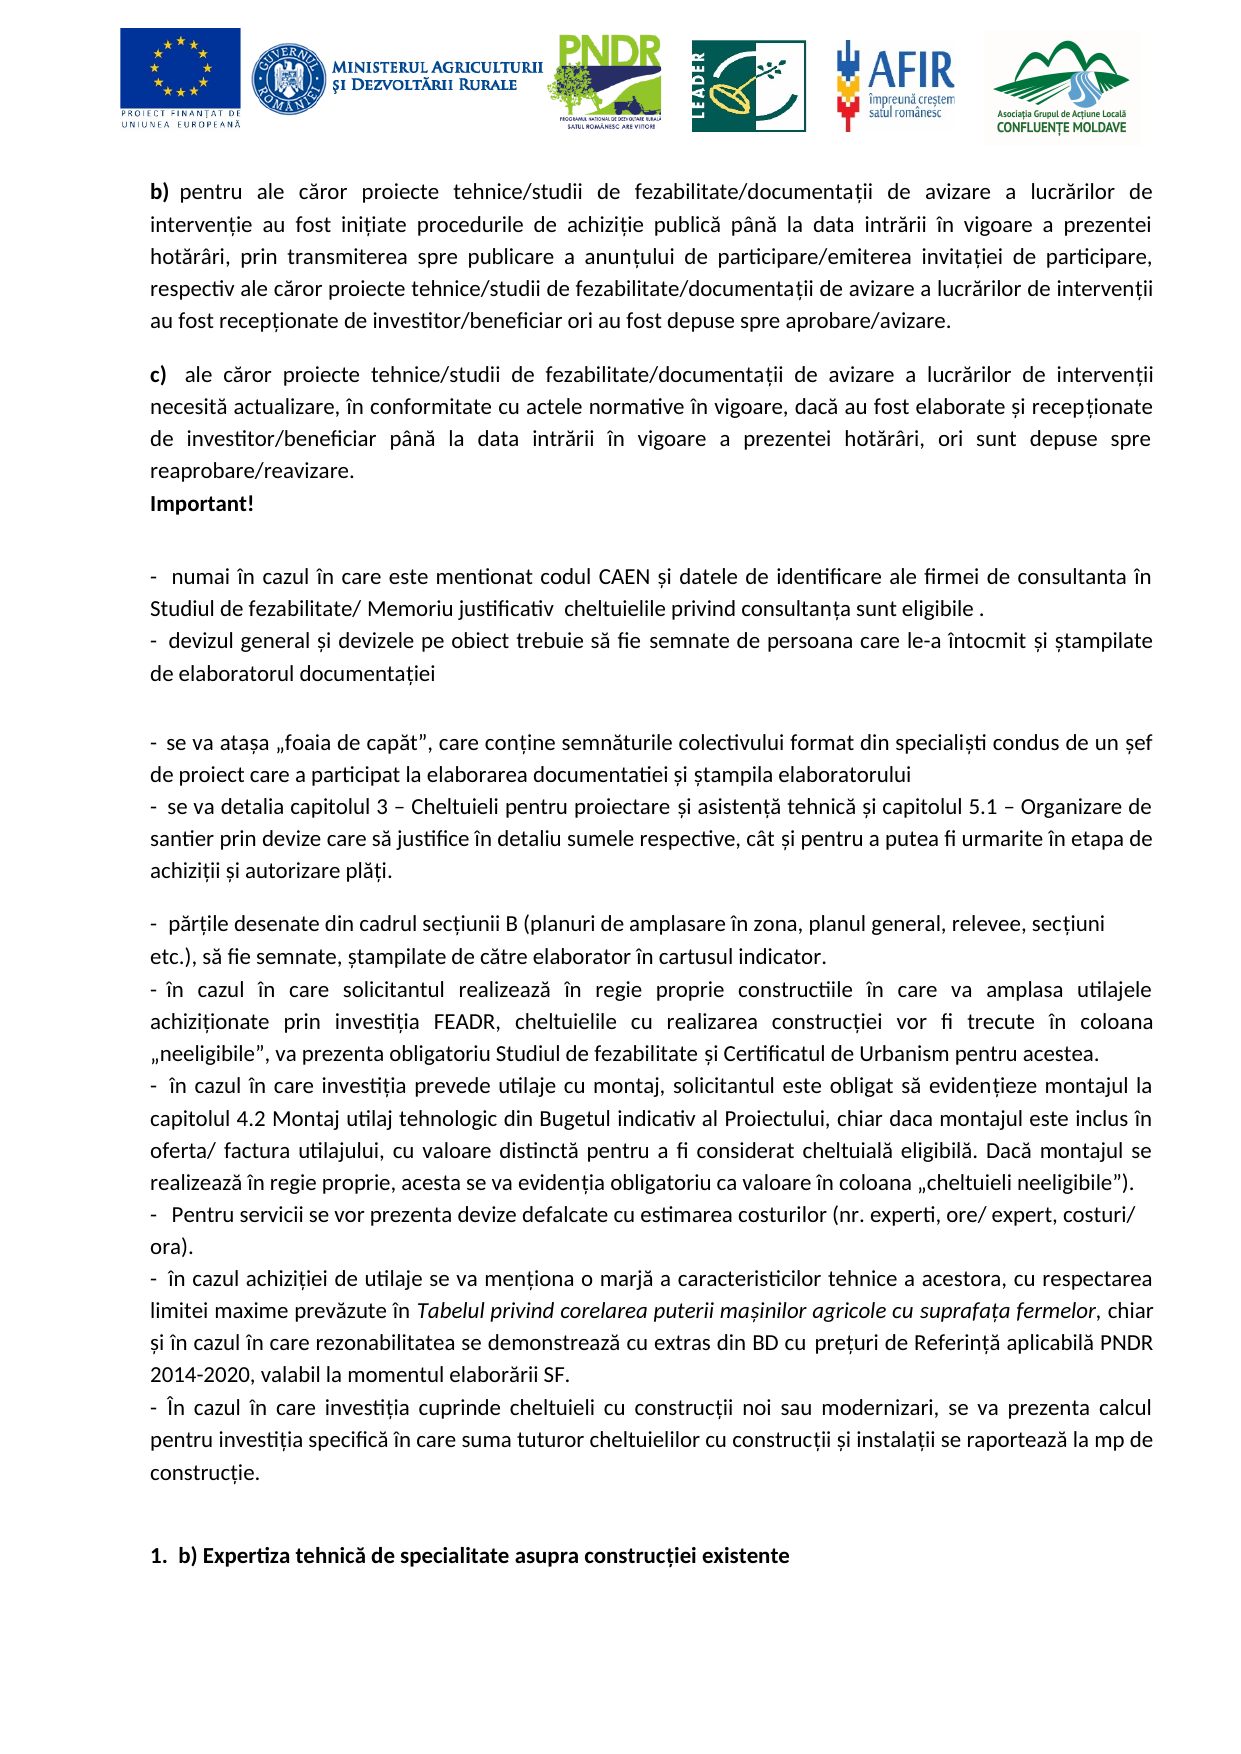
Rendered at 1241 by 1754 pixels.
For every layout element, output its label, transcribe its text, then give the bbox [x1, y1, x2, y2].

list b) Expertiza tehnică de specialitate asupra construcţiei existente [150, 1541, 1189, 1569]
picture [692, 40, 807, 132]
text Important! [150, 489, 1154, 517]
list numai în cazul în care este mentionat codul CAEN și datele de identificare ale firmei de consultanta în Studiul de fezabilitate/ Memoriu justificativ cheltuielile privind consultanţa sunt eligibile . [150, 562, 1154, 622]
list ale căror proiecte tehnice/studii de fezabilitate/documentaţii de avizare a lucrărilor de intervenţii necesită actualizare, în conformitate cu actele normative în vigoare, dacă au fost elaborate și recepţionate de investitor/beneficiar până la data intrării în vigoare a prezentei hotărâri, ori sunt depuse spre reaprobare/reavizare. [150, 360, 1154, 484]
list pentru ale căror proiecte tehnice/studii de fezabilitate/documentaţii de avizare a lucrărilor de intervenţie au fost iniţiate procedurile de achiziţie publică până la data intrării în vigoare a prezentei hotărâri, prin transmiterea spre publicare a anunţului de participare/emiterea invitaţiei de participare, respectiv ale căror proiecte tehnice/studii de fezabilitate/documentaţii de avizare a lucrărilor de intervenţii au fost recepţionate de investitor/beneficiar ori au fost depuse spre aprobare/avizare. [150, 177, 1154, 334]
list se va detalia capitolul 3 – Cheltuieli pentru proiectare şi asistență tehnică și capitolul 5.1 – Organizare de santier prin devize care să justifice în detaliu sumele respective, cât şi pentru a putea fi urmarite în etapa de achiziţii şi autorizare plăţi. [150, 792, 1154, 884]
list devizul general și devizele pe obiect trebuie să fie semnate de persoana care le-a întocmit şi ştampilate de elaboratorul documentaţiei [150, 626, 1154, 687]
list se va ataşa „foaia de capăt”, care conţine semnăturile colectivului format din specialişti condus de un şef de proiect care a participat la elaborarea documentatiei și ştampila elaboratorului [150, 728, 1154, 788]
picture [120, 28, 662, 132]
list Pentru servicii se vor prezenta devize defalcate cu estimarea costurilor (nr. experti, ore/ expert, costuri/ ora). [150, 1200, 1154, 1260]
list în cazul achiziţiei de utilaje se va menţiona o marjă a caracteristicilor tehnice a acestora, cu respectarea limitei maxime prevăzute în Tabelul privind corelarea puterii maşinilor agricole cu suprafaţa fermelor, chiar și în cazul în care rezonabilitatea se demonstrează cu extras din BD cu preţuri de Referinţă aplicabilă PNDR 2014-2020, valabil la momentul elaborării SF. [150, 1264, 1154, 1388]
picture [984, 31, 1141, 146]
list în cazul în care investiţia prevede utilaje cu montaj, solicitantul este obligat să evidenţieze montajul la capitolul 4.2 Montaj utilaj tehnologic din Bugetul indicativ al Proiectului, chiar daca montajul este inclus în oferta/ factura utilajului, cu valoare distinctă pentru a fi considerat cheltuială eligibilă. Dacă montajul se realizează în regie proprie, acesta se va evidenţia obligatoriu ca valoare în coloana „cheltuieli neeligibile”). [150, 1071, 1154, 1196]
list părţile desenate din cadrul secţiunii B (planuri de amplasare în zona, planul general, relevee, secţiuni etc.), să fie semnate, ştampilate de către elaborator în cartusul indicator. [150, 909, 1154, 970]
list În cazul în care investiţia cuprinde cheltuieli cu construcţii noi sau modernizari, se va prezenta calcul pentru investiţia specifică în care suma tuturor cheltuielilor cu construcţii şi instalaţii se raportează la mp de construcţie. [150, 1393, 1154, 1486]
list în cazul în care solicitantul realizează în regie proprie constructiile în care va amplasa utilajele achiziţionate prin investiţia FEADR, cheltuielile cu realizarea construcţiei vor fi trecute în coloana „neeligibile”, va prezenta obligatoriu Studiul de fezabilitate şi Certificatul de Urbanism pentru acestea. [150, 975, 1154, 1067]
picture [837, 40, 955, 132]
